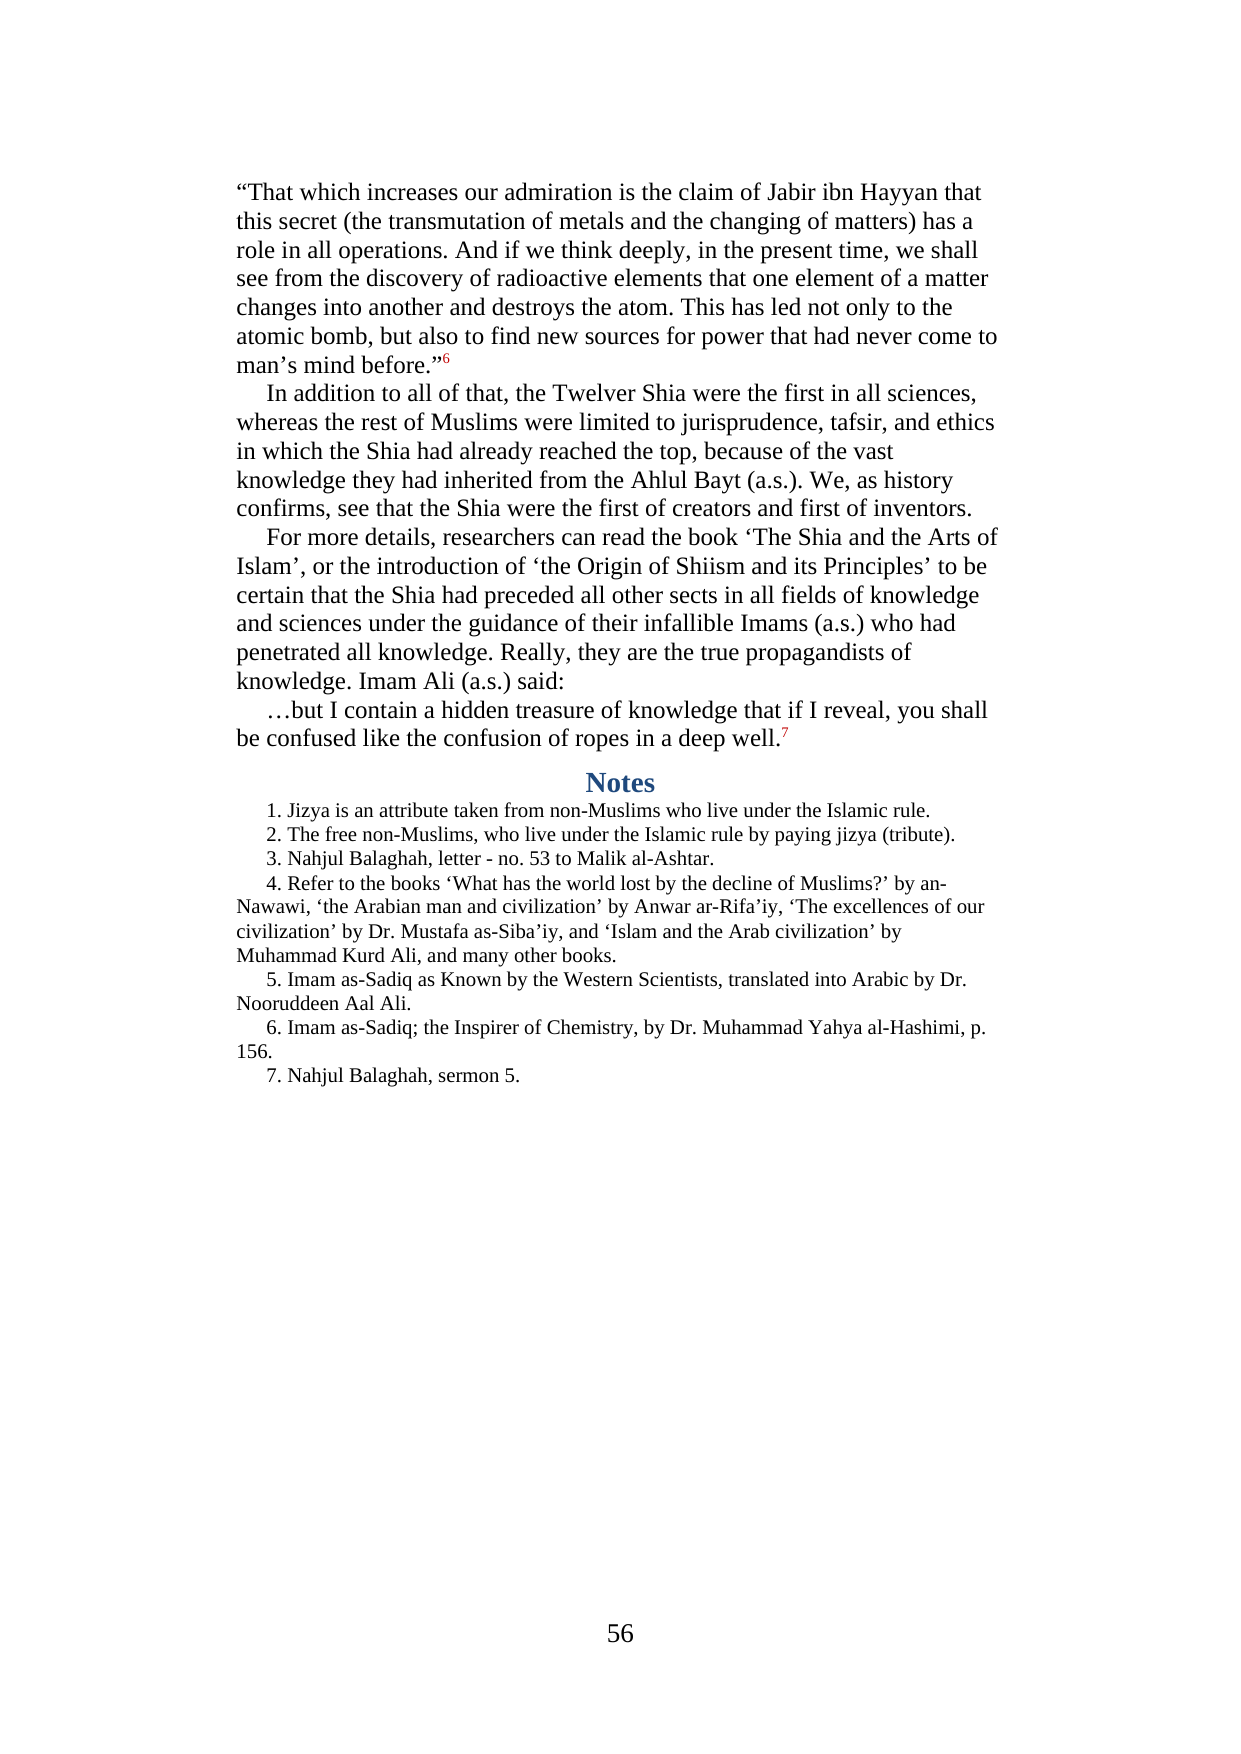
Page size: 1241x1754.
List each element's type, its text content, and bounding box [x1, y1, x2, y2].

text …but I contain a hidden treasure of knowledge that if I reveal, you shall be confused like the confusion of ropes in a deep well.7 [236, 695, 1004, 752]
text In addition to all of that, the Twelver Shia were the first in all sciences, whereas the rest of Muslims were limited to jurisprudence, tafsir, and ethics in which the Shia had already reached the top, because of the vast knowledge they had inherited from the Ahlul Bayt (a.s.). We, as history confirms, see that the Shia were the first of creators and first of inventors. [236, 378, 1004, 522]
text For more details, researchers can read the book ‘The Shia and the Arts of Islam’, or the introduction of ‘the Origin of Shiism and its Principles’ to be certain that the Shia had preceded all other sects in all fields of knowledge and sciences under the guidance of their infallible Imams (a.s.) who had penetrated all knowledge. Really, they are the true propagandists of knowledge. Imam Ali (a.s.) said: [236, 522, 1004, 695]
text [236, 177, 1004, 378]
subtitle Notes [236, 765, 1004, 798]
text 6. Imam as-Sadiq; the Inspirer of Chemistry, by Dr. Muhammad Yahya al-Hashimi, p. 156. [236, 1015, 1004, 1063]
text 7. Nahjul Balaghah, sermon 5. [236, 1063, 1004, 1087]
text 2. The free non-Muslims, who live under the Islamic rule by paying jizya (tribute). [236, 822, 1004, 846]
text 4. Refer to the books ‘What has the world lost by the decline of Muslims?’ by an-Nawawi, ‘the Arabian man and civilization’ by Anwar ar-Rifa’iy, ‘The excellences of our civilization’ by Dr. Mustafa as-Siba’iy, and ‘Islam and the Arab civilization’ by Muhammad Kurd Ali, and many other books. [236, 870, 1004, 967]
text 1. Jizya is an attribute taken from non-Muslims who live under the Islamic rule. [236, 798, 1004, 822]
text 5. Imam as-Sadiq as Known by the Western Scientists, translated into Arabic by Dr. Nooruddeen Aal Ali. [236, 967, 1004, 1015]
text 3. Nahjul Balaghah, letter - no. 53 to Malik al-Ashtar. [236, 846, 1004, 870]
